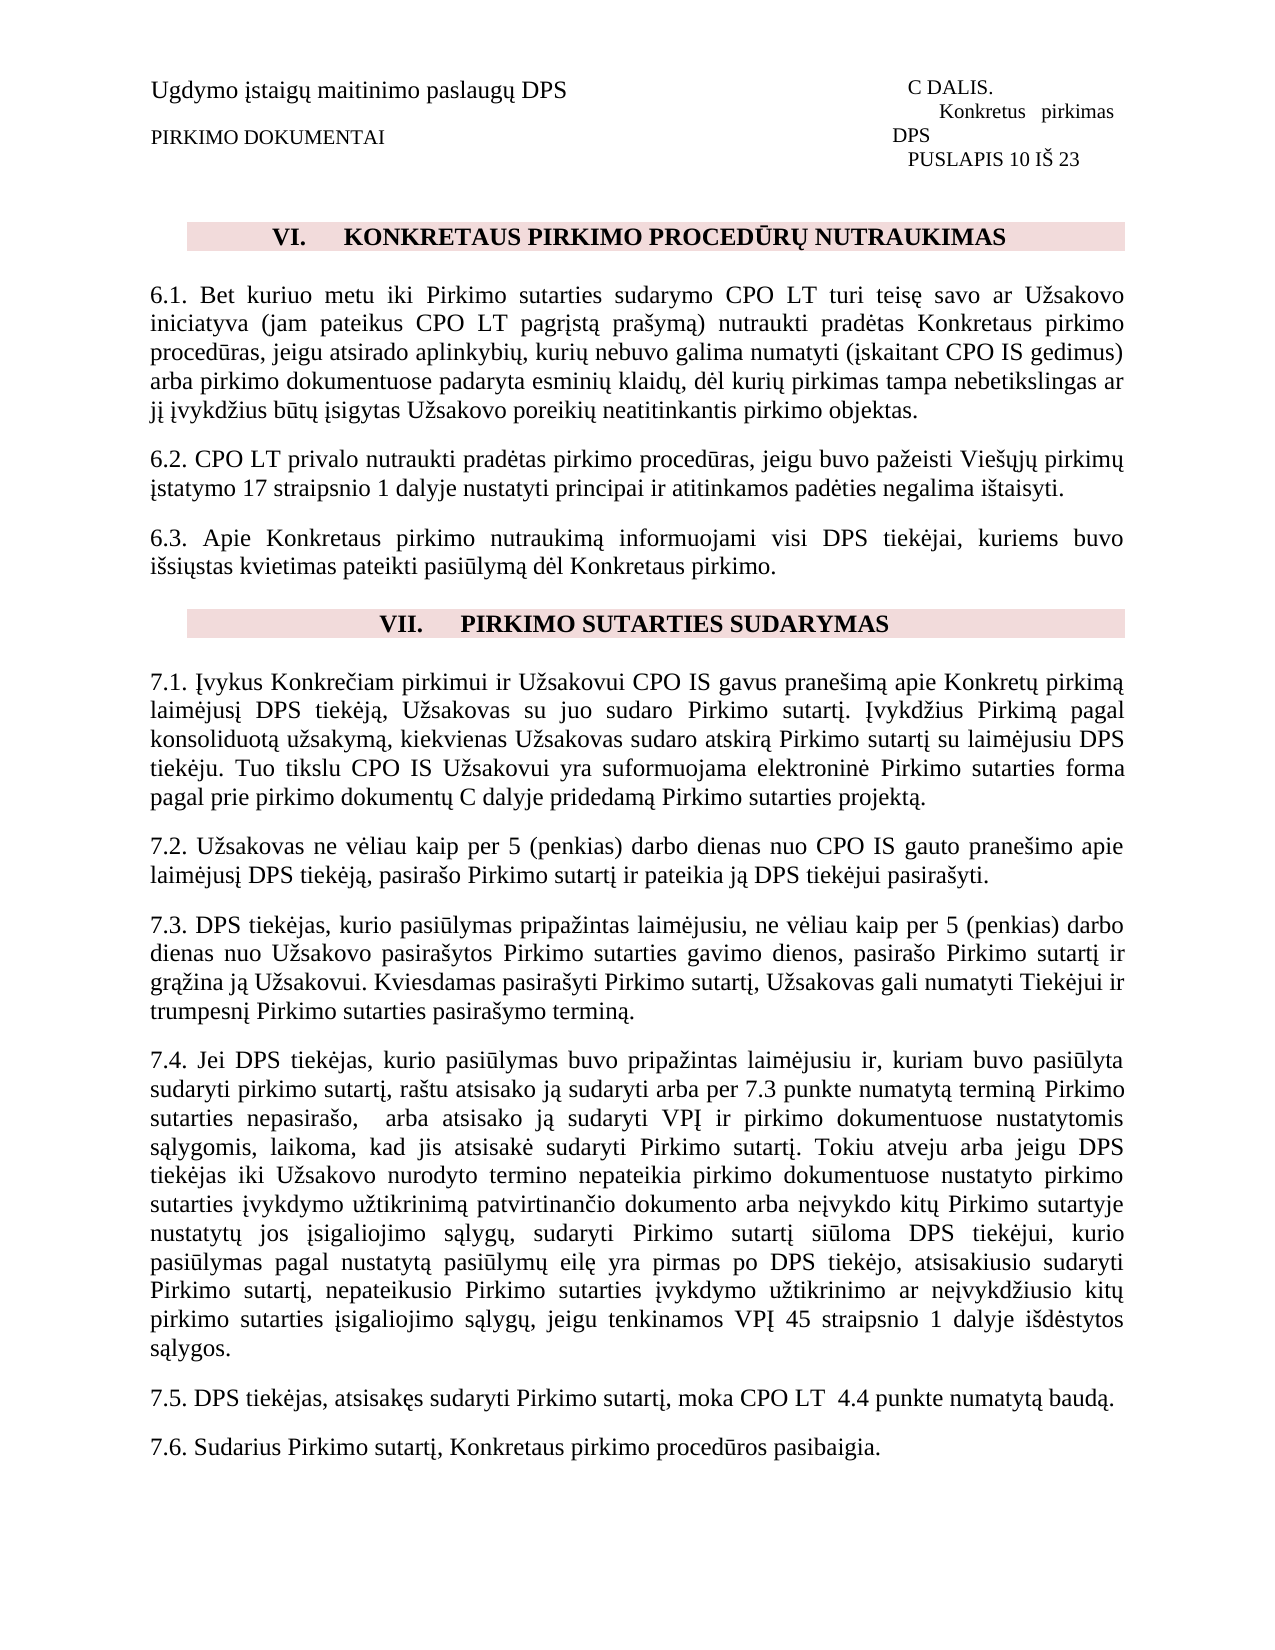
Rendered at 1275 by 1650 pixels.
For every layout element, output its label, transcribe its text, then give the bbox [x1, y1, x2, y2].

text 7.3. DPS tiekėjas, kurio pasiūlymas pripažintas laimėjusiu, ne vėliau kaip per 5 (penkias) darbo dienas nuo Užsakovo pasirašytos Pirkimo sutarties gavimo dienos, pasirašo Pirkimo sutartį ir grąžina ją Užsakovui. Kviesdamas pasirašyti Pirkimo sutartį, Užsakovas gali numatyti Tiekėjui ir trumpesnį Pirkimo sutarties pasirašymo terminą. [150, 910, 1125, 1025]
text 7.5. DPS tiekėjas, atsisakęs sudaryti Pirkimo sutartį, moka CPO LT 4.4 punkte numatytą baudą. [150, 1383, 1125, 1411]
text 6.2. CPO LT privalo nutraukti pradėtas pirkimo procedūras, jeigu buvo pažeisti Viešųjų pirkimų įstatymo 17 straipsnio 1 dalyje nustatyti principai ir atitinkamos padėties negalima ištaisyti. [150, 444, 1125, 502]
subtitle KONKRETAUS PIRKIMO PROCEDŪRŲ NUTRAUKIMAS [187, 222, 1125, 251]
text 7.6. Sudarius Pirkimo sutartį, Konkretaus pirkimo procedūros pasibaigia. [150, 1432, 1125, 1461]
text 7.4. Jei DPS tiekėjas, kurio pasiūlymas buvo pripažintas laimėjusiu ir, kuriam buvo pasiūlyta sudaryti pirkimo sutartį, raštu atsisako ją sudaryti arba per 7.3 punkte numatytą terminą Pirkimo sutarties nepasirašo, arba atsisako ją sudaryti VPĮ ir pirkimo dokumentuose nustatytomis sąlygomis, laikoma, kad jis atsisakė sudaryti Pirkimo sutartį. Tokiu atveju arba jeigu DPS tiekėjas iki Užsakovo nurodyto termino nepateikia pirkimo dokumentuose nustatyto pirkimo sutarties įvykdymo užtikrinimą patvirtinančio dokumento arba neįvykdo kitų Pirkimo sutartyje nustatytų jos įsigaliojimo sąlygų, sudaryti Pirkimo sutartį siūloma DPS tiekėjui, kurio pasiūlymas pagal nustatytą pasiūlymų eilę yra pirmas po DPS tiekėjo, atsisakiusio sudaryti Pirkimo sutartį, nepateikusio Pirkimo sutarties įvykdymo užtikrinimo ar neįvykdžiusio kitų pirkimo sutarties įsigaliojimo sąlygų, jeigu tenkinamos VPĮ 45 straipsnio 1 dalyje išdėstytos sąlygos. [150, 1046, 1125, 1362]
text 6.3. Apie Konkretaus pirkimo nutraukimą informuojami visi DPS tiekėjai, kuriems buvo išsiųstas kvietimas pateikti pasiūlymą dėl Konkretaus pirkimo. [150, 523, 1125, 580]
text 7.1. Įvykus Konkrečiam pirkimui ir Užsakovui CPO IS gavus pranešimą apie Konkretų pirkimą laimėjusį DPS tiekėją, Užsakovas su juo sudaro Pirkimo sutartį. Įvykdžius Pirkimą pagal konsoliduotą užsakymą, kiekvienas Užsakovas sudaro atskirą Pirkimo sutartį su laimėjusiu DPS tiekėju. Tuo tikslu CPO IS Užsakovui yra suformuojama elektroninė Pirkimo sutarties forma pagal prie pirkimo dokumentų C dalyje pridedamą Pirkimo sutarties projektą. [150, 667, 1125, 811]
text 7.2. Užsakovas ne vėliau kaip per 5 (penkias) darbo dienas nuo CPO IS gauto pranešimo apie laimėjusį DPS tiekėją, pasirašo Pirkimo sutartį ir pateikia ją DPS tiekėjui pasirašyti. [150, 831, 1125, 889]
subtitle PIRKIMO SUTARTIES SUDARYMAS [187, 609, 1125, 638]
text 6.1. Bet kuriuo metu iki Pirkimo sutarties sudarymo CPO LT turi teisę savo ar Užsakovo iniciatyva (jam pateikus CPO LT pagrįstą prašymą) nutraukti pradėtas Konkretaus pirkimo procedūras, jeigu atsirado aplinkybių, kurių nebuvo galima numatyti (įskaitant CPO IS gedimus) arba pirkimo dokumentuose padaryta esminių klaidų, dėl kurių pirkimas tampa nebetikslingas ar jį įvykdžius būtų įsigytas Užsakovo poreikių neatitinkantis pirkimo objektas. [150, 280, 1125, 423]
